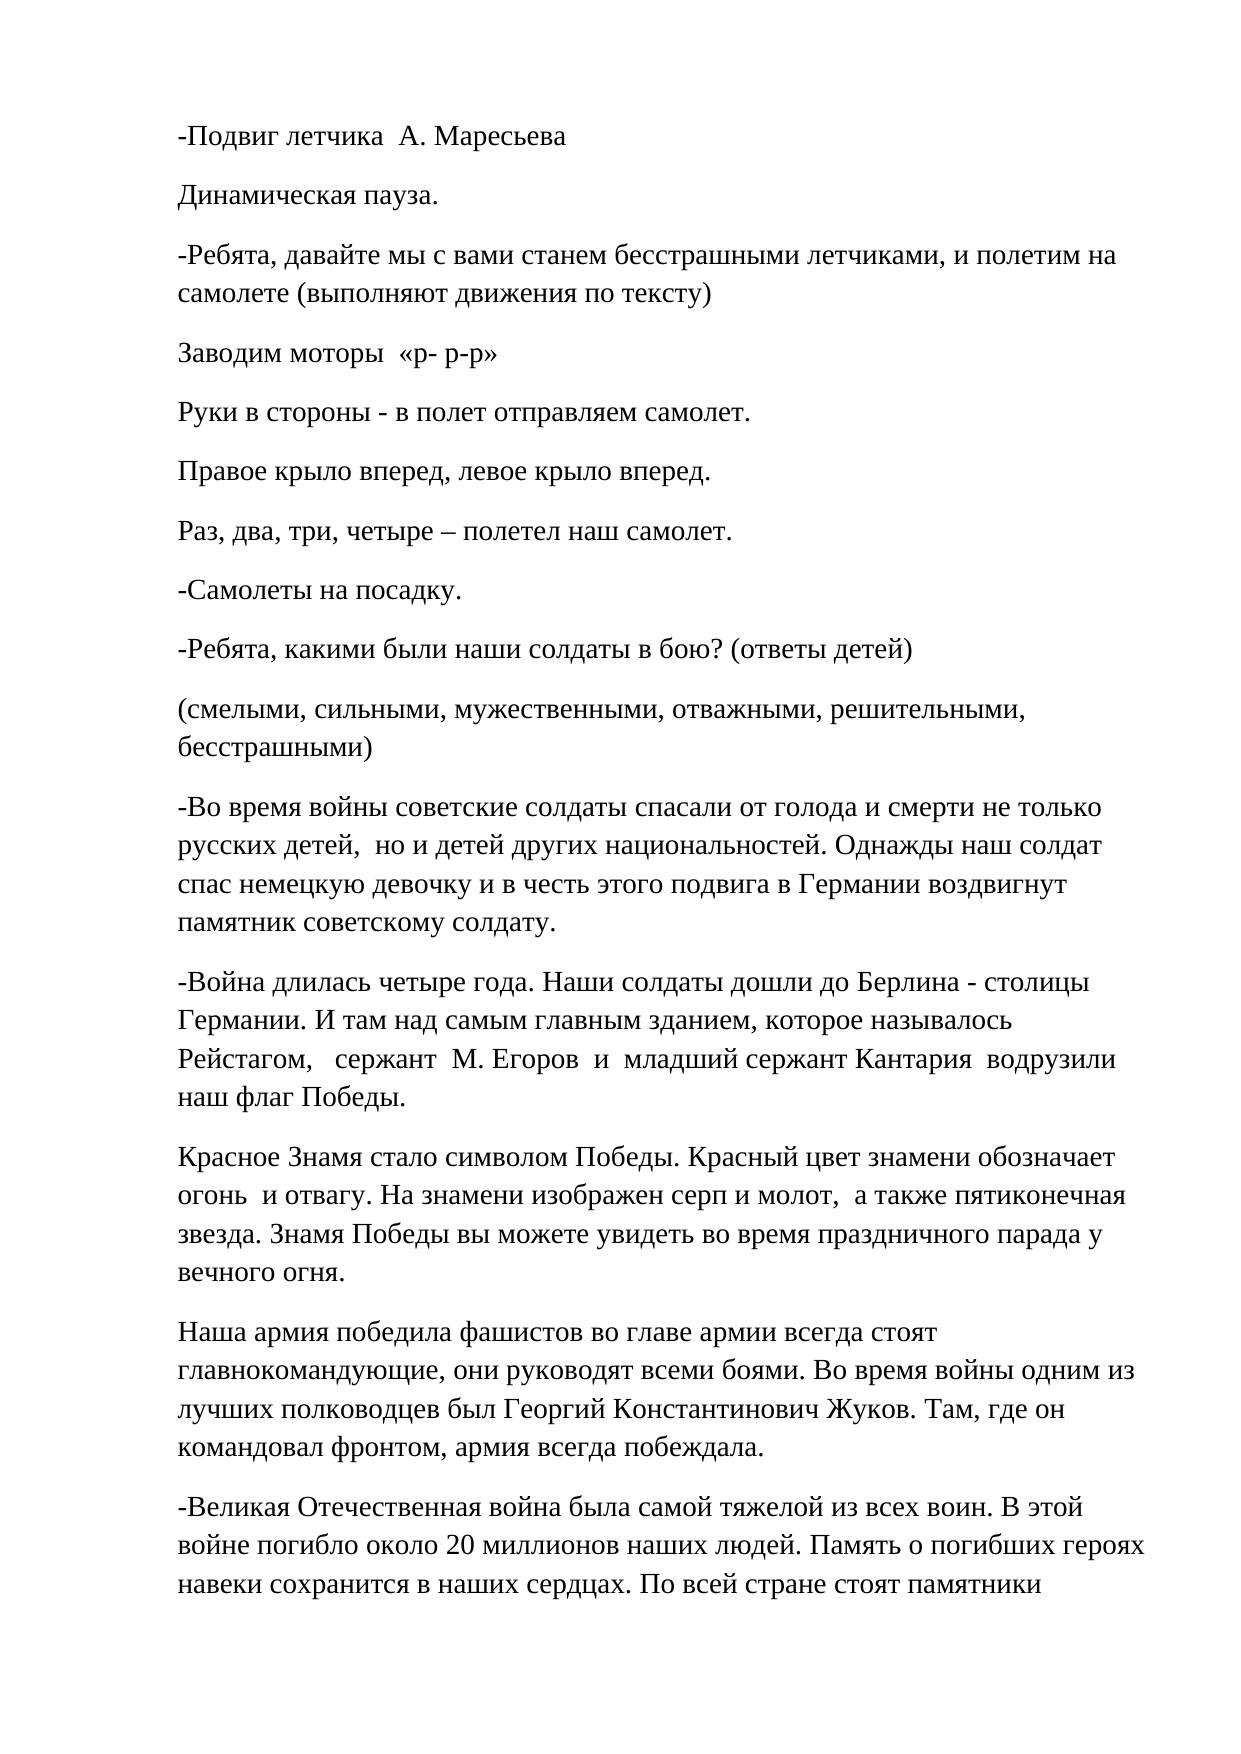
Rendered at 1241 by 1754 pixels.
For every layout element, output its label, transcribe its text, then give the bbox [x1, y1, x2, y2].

text Красное Знамя стало символом Победы. Красный цвет знамени обозначает огонь и отвагу. На знамени изображен серп и молот, а также пятиконечная звезда. Знамя Победы вы можете увидеть во время праздничного парада у вечного огня. [177, 1139, 1152, 1288]
text -Подвиг летчика А. Маресьева [177, 118, 1152, 152]
text -Самолеты на посадку. [177, 572, 1152, 606]
text Наша армия победила фашистов во главе армии всегда стоят главнокомандующие, они руководят всеми боями. Во время войны одним из лучших полководцев был Георгий Константинович Жуков. Там, где он командовал фронтом, армия всегда побеждала. [177, 1314, 1152, 1463]
text -Во время войны советские солдаты спасали от голода и смерти не только русских детей, но и детей других национальностей. Однажды наш солдат спас немецкую девочку и в честь этого подвига в Германии воздвигнут памятник советскому солдату. [177, 789, 1152, 938]
text Руки в стороны - в полет отправляем самолет. [177, 394, 1152, 428]
text Правое крыло вперед, левое крыло вперед. [177, 453, 1152, 487]
text -Ребята, какими были наши солдаты в бою? (ответы детей) [177, 632, 1152, 665]
text (смелыми, сильными, мужественными, отважными, решительными, бесстрашными) [177, 691, 1152, 763]
text Заводим моторы «р- р-р» [177, 335, 1152, 368]
text Динамическая пауза. [177, 177, 1152, 211]
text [177, 1489, 1152, 1599]
text Раз, два, три, четыре – полетел наш самолет. [177, 513, 1152, 546]
text -Война длилась четыре года. Наши солдаты дошли до Берлина - столицы Германии. И там над самым главным зданием, которое называлось Рейстагом, сержант М. Егоров и младший сержант Кантария водрузили наш флаг Победы. [177, 964, 1152, 1113]
text -Ребята, давайте мы с вами станем бесстрашными летчиками, и полетим на самолете (выполняют движения по тексту) [177, 237, 1152, 309]
